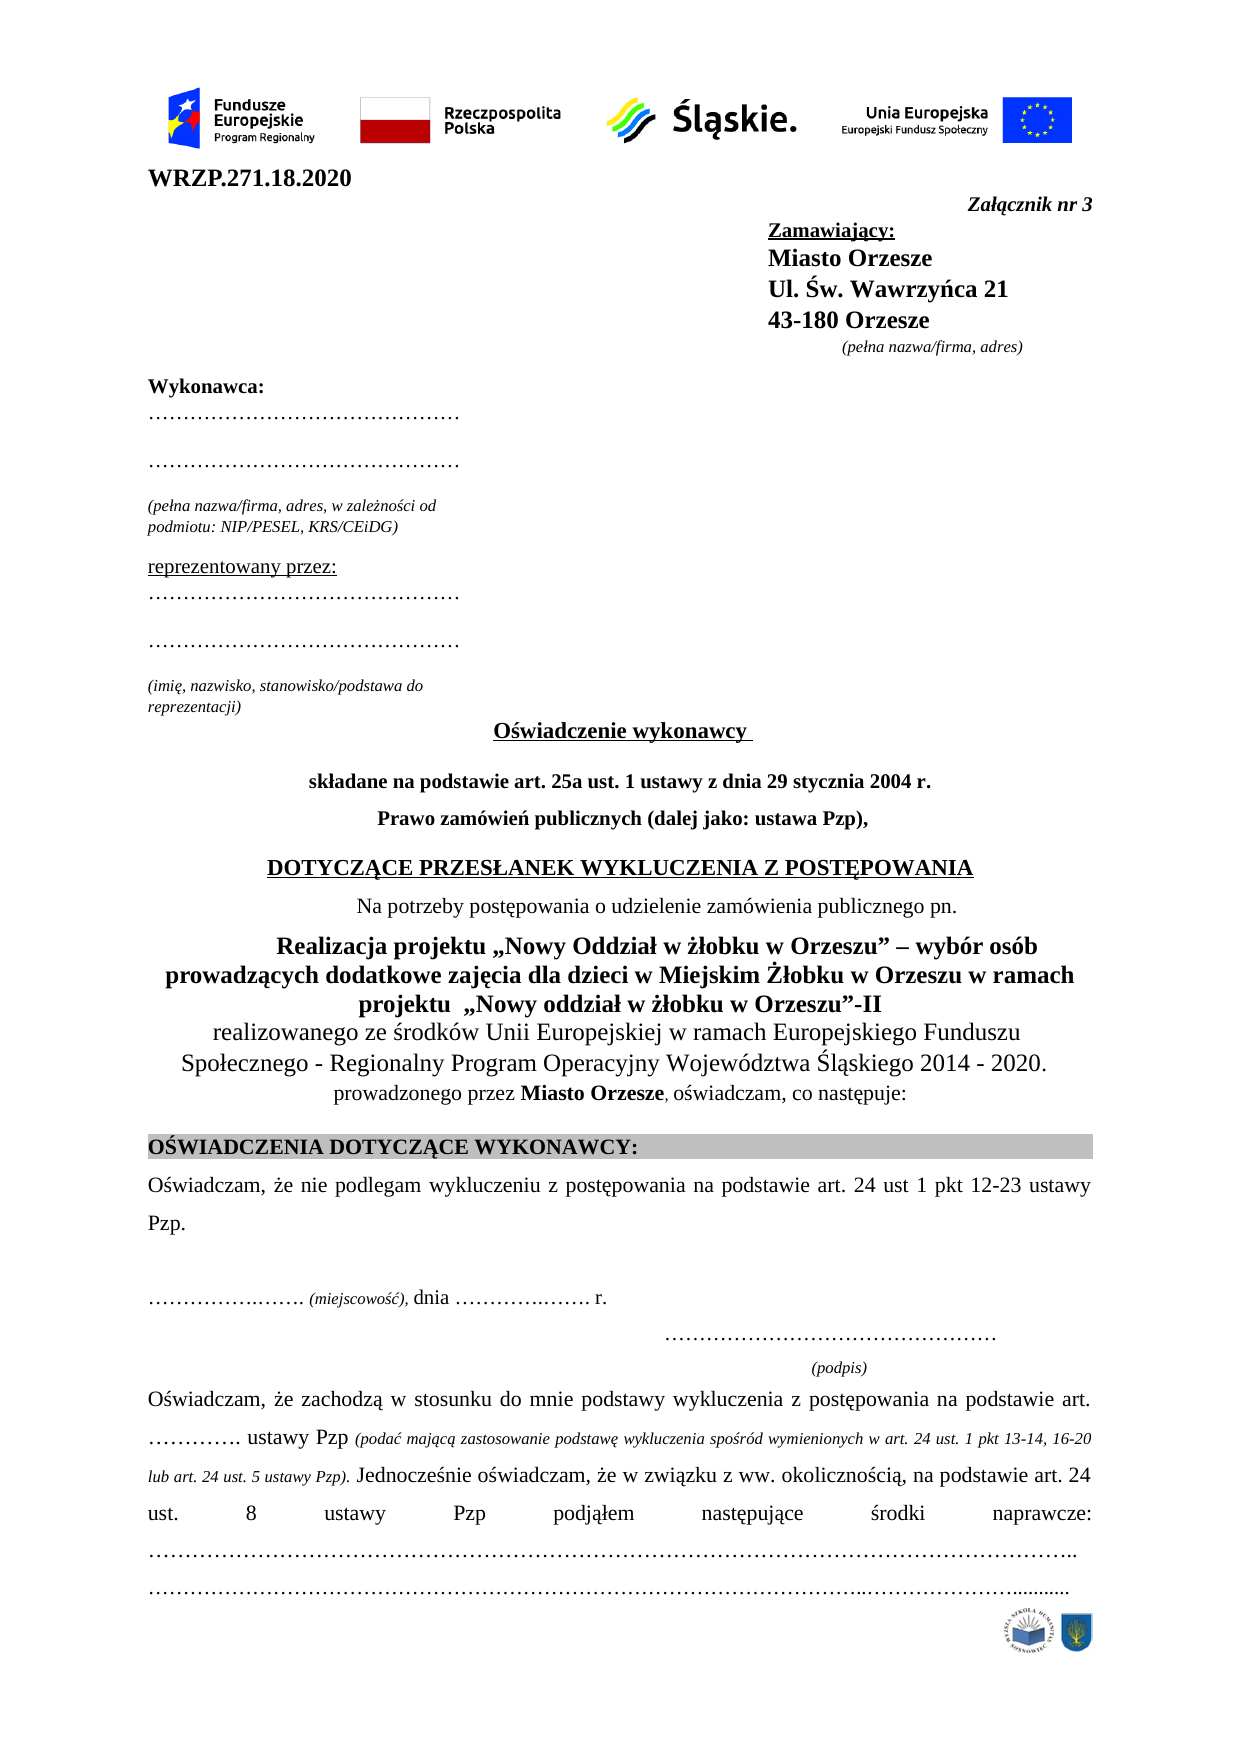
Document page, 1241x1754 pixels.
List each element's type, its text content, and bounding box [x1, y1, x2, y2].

text DOTYCZĄCE PRZESŁANEK WYKLUCZENIA Z POSTĘPOWANIA [148, 854, 1093, 880]
picture [153, 73, 1087, 163]
text Załącznik nr 3 [694, 192, 1093, 216]
text ……………………………………………………………………………… [148, 580, 472, 652]
text ……………………………………………………………………………… [148, 400, 472, 472]
text składane na podstawie art. 25a ust. 1 ustawy z dnia 29 stycznia 2004 r. [148, 769, 1093, 793]
text (pełna nazwa/firma, adres, w zależności od podmiotu: NIP/PESEL, KRS/CEiDG) [148, 496, 472, 536]
text Wykonawca: [148, 374, 1093, 398]
text reprezentowany przez: [148, 554, 1093, 578]
text prowadzonego przez Miasto Orzesze, oświadczam, co następuje: [148, 1079, 1093, 1105]
text (imię, nazwisko, stanowisko/podstawa do reprezentacji) [148, 676, 472, 716]
text …………….……. (miejscowość), dnia ………….……. r. [148, 1285, 1093, 1309]
text Ul. Św. Wawrzyńca 21 [694, 274, 1093, 303]
text (pełna nazwa/firma, adres) [768, 337, 1093, 356]
text Prawo zamówień publicznych (dalej jako: ustawa Pzp), [148, 805, 1093, 829]
text Oświadczenie wykonawcy [148, 717, 1093, 744]
text Realizacja projektu „Nowy Oddział w żłobku w Orzeszu” – wybór osób prowadzących dodatkowe zajęcia dla dzieci w Miejskim Żłobku w Orzeszu w ramach projektu „Nowy oddział w żłobku w Orzeszu”-II [148, 931, 1093, 1017]
text Miasto Orzesze [694, 243, 1093, 272]
text Oświadczam, że zachodzą w stosunku do mnie podstawy wykluczenia z postępowania na podstawie art. …………. ustawy Pzp (podać mającą zastosowanie podstawę wykluczenia spośród wymienionych w art. 24 ust. 1 pkt 13-14, 16-20 lub art. 24 ust. 5 ustawy Pzp). Jednocześnie oświadczam, że w związku z ww. okolicznością, na podstawie art. 24 ust. 8 ustawy Pzp podjąłem następujące środki naprawcze: ……………………………………………………………………………………………………………….. [148, 1386, 1093, 1563]
text ………………………………………… [148, 1321, 1093, 1345]
text Oświadczam, że nie podlegam wykluczeniu z postępowania na podstawie art. 24 ust 1 pkt 12-23 ustawy Pzp. [148, 1172, 1093, 1235]
text Zamawiający: [694, 217, 1093, 242]
text …………………………………………………………………………………………..…………………........... [148, 1575, 1093, 1599]
text (podpis) [738, 1357, 1093, 1377]
picture [1003, 1608, 1093, 1653]
text OŚWIADCZENIA DOTYCZĄCE WYKONAWCY: [148, 1134, 1093, 1159]
text Na potrzeby postępowania o udzielenie zamówienia publicznego pn. [148, 893, 1093, 919]
text 43-180 Orzesze [694, 306, 1093, 334]
text realizowanego ze środków Unii Europejskiej w ramach Europejskiego Funduszu Społecznego - Regionalny Program Operacyjny Województwa Śląskiego 2014 - 2020. [148, 1017, 1080, 1077]
